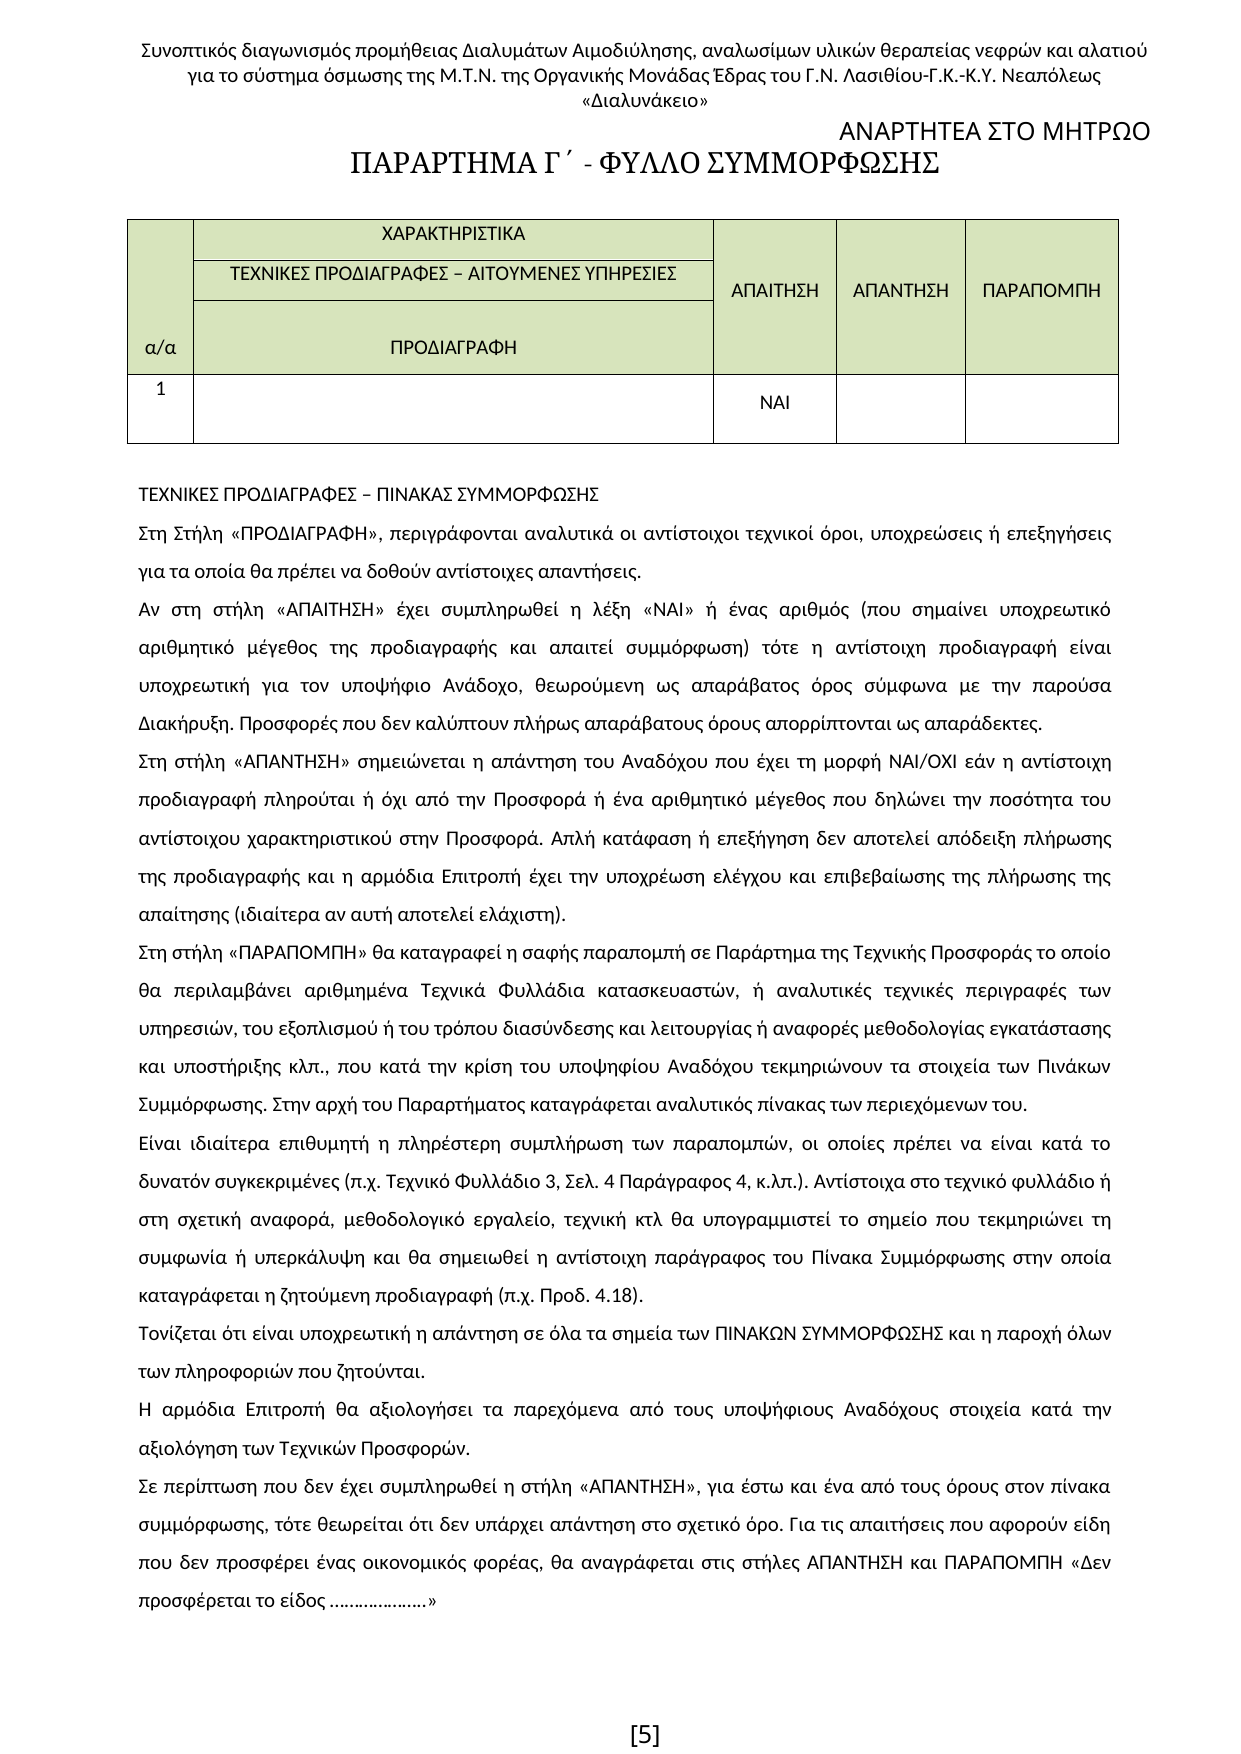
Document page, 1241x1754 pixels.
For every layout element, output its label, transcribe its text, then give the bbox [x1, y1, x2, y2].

subtitle ΠΑΡΑΡΤΗΜΑ Γ΄ - ΦΥΛΛΟ ΣΥΜΜΟΡΦΩΣΗΣ [138, 147, 1151, 181]
text Είναι ιδιαίτερα επιθυμητή η πληρέστερη συμπλήρωση των παραπομπών, οι οποίες πρέπει να είναι κατά το δυνατόν συγκεκριμένες (π.χ. Τεχνικό Φυλλάδιο 3, Σελ. 4 Παράγραφος 4, κ.λπ.). Αντίστοιχα στο τεχνικό φυλλάδιο ή στη σχετική αναφορά, μεθοδολογικό εργαλείο, τεχνική κτλ θα υπογραμμιστεί το σημείο που τεκμηριώνει τη συμφωνία ή υπερκάλυψη και θα σημειωθεί η αντίστοιχη παράγραφος του Πίνακα Συμμόρφωσης στην οποία καταγράφεται η ζητούμενη προδιαγραφή (π.χ. Προδ. 4.18). [138, 1130, 1113, 1308]
table_header α/α [128, 220, 193, 374]
text Τονίζεται ότι είναι υποχρεωτική η απάντηση σε όλα τα σημεία των ΠΙΝΑΚΩΝ ΣΥΜΜΟΡΦΩΣΗΣ και η παροχή όλων των πληροφοριών που ζητούνται. [138, 1320, 1113, 1384]
table_header ΑΠΑΙΤΗΣΗ [714, 220, 836, 374]
table_cell 1 [128, 375, 193, 442]
text Στη Στήλη «ΠΡΟΔΙΑΓΡΑΦΗ», περιγράφονται αναλυτικά οι αντίστοιχοι τεχνικοί όροι, υποχρεώσεις ή επεξηγήσεις για τα οποία θα πρέπει να δοθούν αντίστοιχες απαντήσεις. [138, 520, 1113, 583]
table_cell [966, 375, 1118, 442]
table_cell ΤΕΧΝΙΚΕΣ ΠΡΟΔΙΑΓΡΑΦΕΣ – ΑΙΤΟΥΜΕΝΕΣ ΥΠΗΡΕΣΙΕΣ [194, 261, 713, 300]
text Σε περίπτωση που δεν έχει συμπληρωθεί η στήλη «ΑΠΑΝΤΗΣΗ», για έστω και ένα από τους όρους στον πίνακα συμμόρφωσης, τότε θεωρείται ότι δεν υπάρχει απάντηση στο σχετικό όρο. Για τις απαιτήσεις που αφορούν είδη που δεν προσφέρει ένας οικονομικός φορέας, θα αναγράφεται στις στήλες ΑΠΑΝΤΗΣΗ και ΠΑΡΑΠΟΜΠΗ «Δεν προσφέρεται το είδος ………………..» [138, 1473, 1113, 1613]
text Η αρμόδια Επιτροπή θα αξιολογήσει τα παρεχόμενα από τους υποψήφιους Αναδόχους στοιχεία κατά την αξιολόγηση των Τεχνικών Προσφορών. [138, 1397, 1113, 1460]
table_header ΑΠΑΝΤΗΣΗ [837, 220, 965, 374]
text ΤΕΧΝΙΚΕΣ ΠΡΟΔΙΑΓΡΑΦΕΣ – ΠΙΝΑΚΑΣ ΣΥΜΜΟΡΦΩΣΗΣ [138, 482, 1113, 507]
text Αν στη στήλη «ΑΠΑΙΤΗΣΗ» έχει συμπληρωθεί η λέξη «ΝΑΙ» ή ένας αριθμός (που σημαίνει υποχρεωτικό αριθμητικό μέγεθος της προδιαγραφής και απαιτεί συμμόρφωση) τότε η αντίστοιχη προδιαγραφή είναι υποχρεωτική για τον υποψήφιο Ανάδοχο, θεωρούμενη ως απαράβατος όρος σύμφωνα με την παρούσα Διακήρυξη. Προσφορές που δεν καλύπτουν πλήρως απαράβατους όρους απορρίπτονται ως απαράδεκτες. [138, 596, 1113, 736]
table_cell [194, 375, 713, 442]
table_cell ΝΑΙ [714, 375, 836, 442]
text Στη στήλη «ΠΑΡΑΠΟΜΠΗ» θα καταγραφεί η σαφής παραπομπή σε Παράρτημα της Τεχνικής Προσφοράς το οποίο θα περιλαμβάνει αριθμημένα Τεχνικά Φυλλάδια κατασκευαστών, ή αναλυτικές τεχνικές περιγραφές των υπηρεσιών, του εξοπλισμού ή του τρόπου διασύνδεσης και λειτουργίας ή αναφορές μεθοδολογίας εγκατάστασης και υποστήριξης κλπ., που κατά την κρίση του υποψηφίου Αναδόχου τεκμηριώνουν τα στοιχεία των Πινάκων Συμμόρφωσης. Στην αρχή του Παραρτήματος καταγράφεται αναλυτικός πίνακας των περιεχόμενων του. [138, 939, 1113, 1117]
table_cell ΠΡΟΔΙΑΓΡΑΦΗ [194, 301, 713, 374]
text Στη στήλη «ΑΠΑΝΤΗΣΗ» σημειώνεται η απάντηση του Αναδόχου που έχει τη μορφή ΝΑΙ/ΟΧΙ εάν η αντίστοιχη προδιαγραφή πληρούται ή όχι από την Προσφορά ή ένα αριθμητικό μέγεθος που δηλώνει την ποσότητα του αντίστοιχου χαρακτηριστικού στην Προσφορά. Απλή κατάφαση ή επεξήγηση δεν αποτελεί απόδειξη πλήρωσης της προδιαγραφής και η αρμόδια Επιτροπή έχει την υποχρέωση ελέγχου και επιβεβαίωσης της πλήρωσης της απαίτησης (ιδιαίτερα αν αυτή αποτελεί ελάχιστη). [138, 748, 1113, 926]
table_header ΧΑΡΑΚΤΗΡΙΣΤΙΚΑ [194, 220, 713, 259]
table_header ΠΑΡΑΠΟΜΠΗ [966, 220, 1118, 374]
table_cell [837, 375, 965, 442]
